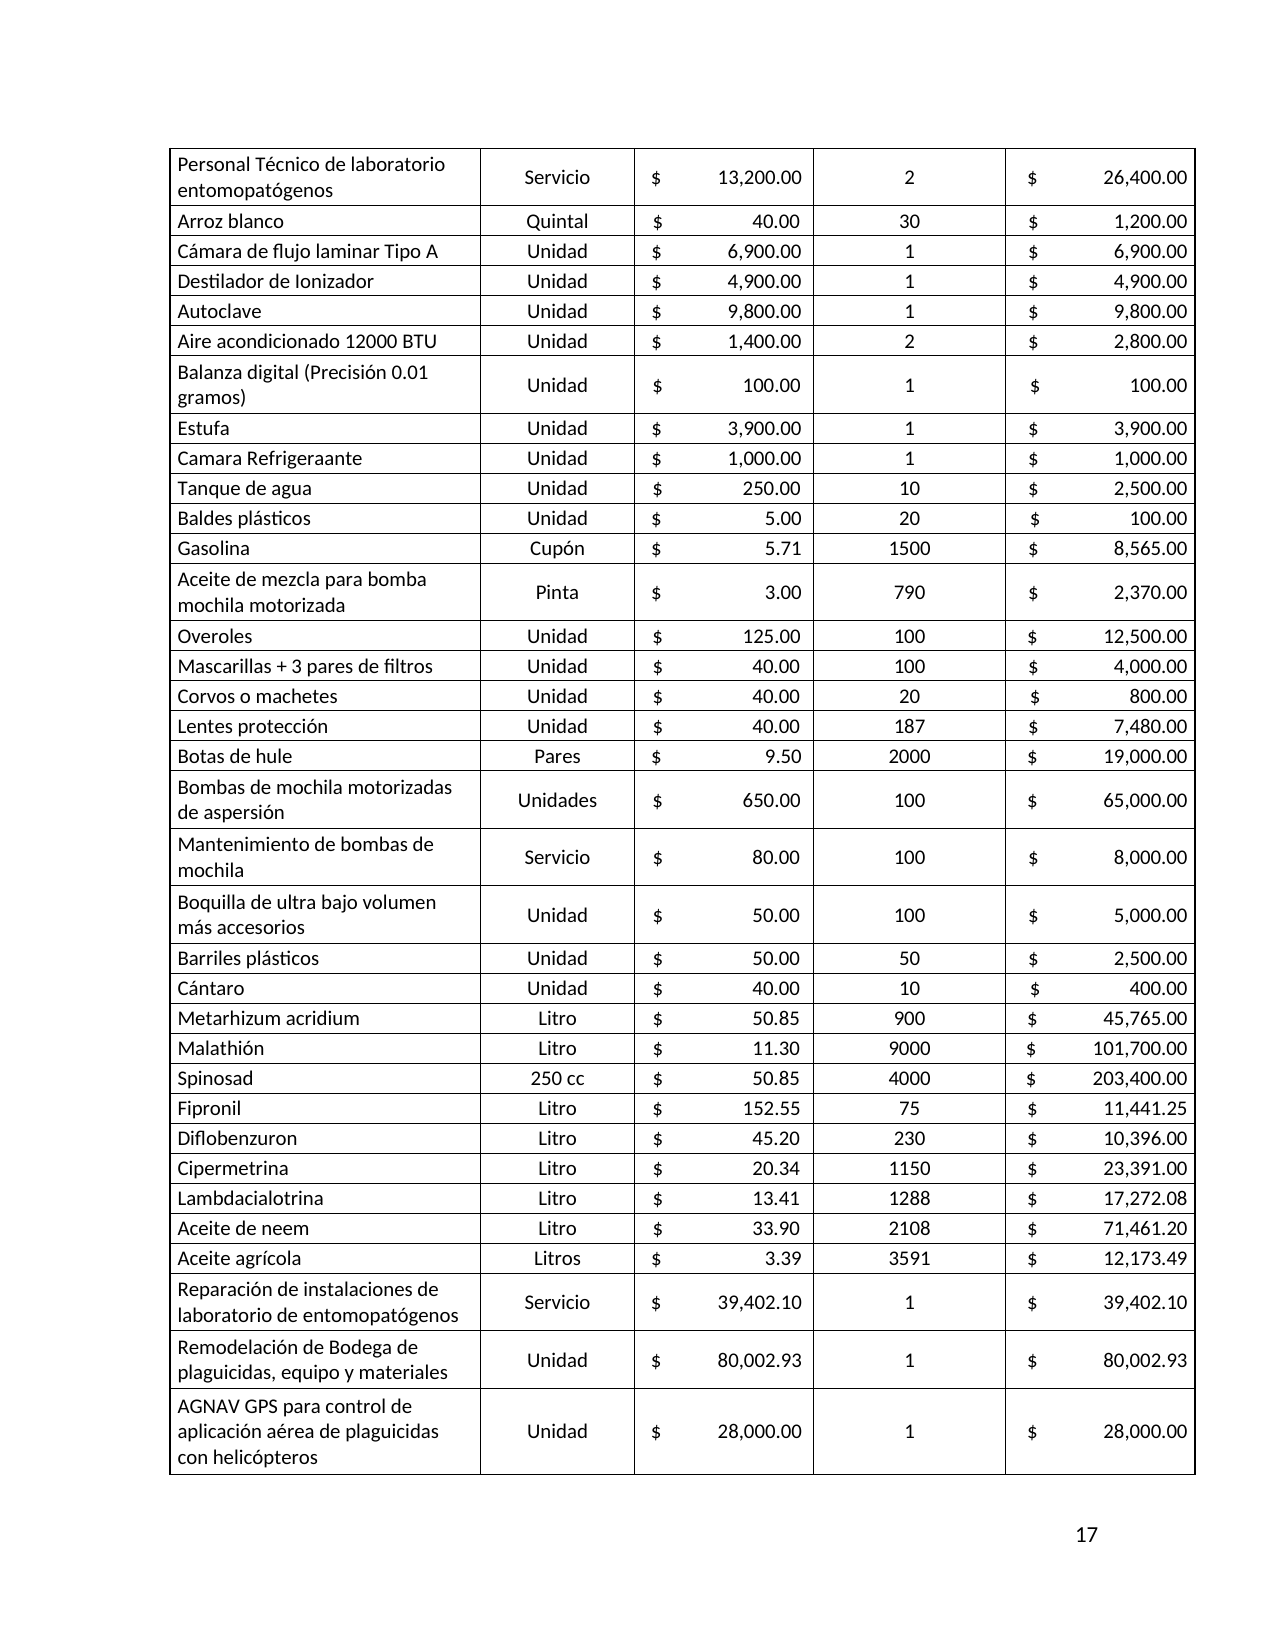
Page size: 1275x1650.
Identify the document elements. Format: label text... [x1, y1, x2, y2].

table_cell $ 40.00 [635, 711, 813, 740]
table_cell 9000 [814, 1034, 1005, 1063]
table_cell Unidad [481, 886, 634, 943]
table_cell $ 39,402.10 [1006, 1274, 1194, 1330]
table_cell Estufa [171, 414, 480, 443]
table_cell $ 100.00 [635, 356, 813, 413]
table_cell Cipermetrina [171, 1154, 480, 1183]
table_cell $ 400.00 [1006, 974, 1194, 1003]
table_cell Cupón [481, 534, 634, 563]
table_cell 2000 [814, 741, 1005, 770]
table_cell Cántaro [171, 974, 480, 1003]
table_cell Bombas de mochila motorizadas de aspersión [171, 771, 480, 828]
table_cell Unidad [481, 326, 634, 355]
table_cell Camara Refrigeraante [171, 444, 480, 473]
table_cell $ 71,461.20 [1006, 1214, 1194, 1243]
table_cell $ 3.00 [635, 564, 813, 620]
table_cell Overoles [171, 621, 480, 650]
table_cell Lentes protección [171, 711, 480, 740]
table_cell $ 40.00 [635, 974, 813, 1003]
table_cell $ 50.00 [635, 886, 813, 943]
table_cell $ 33.90 [635, 1214, 813, 1243]
table_cell 1 [814, 296, 1005, 325]
table_cell 230 [814, 1124, 1005, 1153]
table_cell $ 3,900.00 [635, 414, 813, 443]
table_cell Unidad [481, 474, 634, 503]
table_cell 50 [814, 944, 1005, 973]
table_cell Pinta [481, 564, 634, 620]
table_cell $ 19,000.00 [1006, 741, 1194, 770]
table_cell $ 50.00 [635, 944, 813, 973]
table_cell $ 13,200.00 [635, 149, 813, 205]
table_cell 75 [814, 1094, 1005, 1123]
table_cell $ 9.50 [635, 741, 813, 770]
table_cell $ 1,200.00 [1006, 206, 1194, 235]
table_cell $ 1,000.00 [1006, 444, 1194, 473]
table_cell $ 11,441.25 [1006, 1094, 1194, 1123]
table_cell Unidad [481, 504, 634, 533]
table_cell $ 3,900.00 [1006, 414, 1194, 443]
table_cell $ 7,480.00 [1006, 711, 1194, 740]
table_cell Unidad [481, 356, 634, 413]
table_cell $ 50.85 [635, 1004, 813, 1033]
table_cell $ 100.00 [1006, 356, 1194, 413]
table_cell Litro [481, 1034, 634, 1063]
table_cell $ 40.00 [635, 681, 813, 710]
table_cell $ 203,400.00 [1006, 1064, 1194, 1093]
table_cell Boquilla de ultra bajo volumen más accesorios [171, 886, 480, 943]
table_cell $ 9,800.00 [1006, 296, 1194, 325]
table_cell 187 [814, 711, 1005, 740]
table_cell $ 4,900.00 [1006, 266, 1194, 295]
table_cell Quintal [481, 206, 634, 235]
table_cell $ 2,500.00 [1006, 944, 1194, 973]
table_cell Mascarillas + 3 pares de filtros [171, 651, 480, 680]
table_cell $ 40.00 [635, 651, 813, 680]
table_cell Litro [481, 1124, 634, 1153]
table_cell 1 [814, 356, 1005, 413]
table_cell 1 [814, 1331, 1005, 1388]
table_cell 1150 [814, 1154, 1005, 1183]
table_cell Unidad [481, 974, 634, 1003]
table_cell $ 5,000.00 [1006, 886, 1194, 943]
table_cell Unidad [481, 414, 634, 443]
table_cell 1288 [814, 1184, 1005, 1213]
table_cell Pares [481, 741, 634, 770]
table_cell 1 [814, 1274, 1005, 1330]
table_cell Litro [481, 1184, 634, 1213]
table_cell 2 [814, 149, 1005, 205]
table_cell $ 6,900.00 [635, 236, 813, 265]
table_cell Unidad [481, 681, 634, 710]
table_cell $ 9,800.00 [635, 296, 813, 325]
table_cell $ 80,002.93 [1006, 1331, 1194, 1388]
table_cell $ 8,000.00 [1006, 829, 1194, 885]
table_cell Unidad [481, 266, 634, 295]
table_cell Malathión [171, 1034, 480, 1063]
table_cell $ 5.00 [635, 504, 813, 533]
table_cell 100 [814, 829, 1005, 885]
table_cell Litro [481, 1154, 634, 1183]
table_cell $ 45.20 [635, 1124, 813, 1153]
table_cell 1 [814, 236, 1005, 265]
table_cell Baldes plásticos [171, 504, 480, 533]
table_cell $ 10,396.00 [1006, 1124, 1194, 1153]
table_cell Diflobenzuron [171, 1124, 480, 1153]
table_cell 250 cc [481, 1064, 634, 1093]
table_cell Personal Técnico de laboratorio entomopatógenos [171, 149, 480, 205]
table_cell Aceite agrícola [171, 1244, 480, 1273]
table_cell $ 5.71 [635, 534, 813, 563]
table_cell Unidad [481, 1389, 634, 1474]
table_cell 900 [814, 1004, 1005, 1033]
table_cell $ 100.00 [1006, 504, 1194, 533]
table_cell $ 650.00 [635, 771, 813, 828]
table_cell $ 50.85 [635, 1064, 813, 1093]
table_cell 100 [814, 621, 1005, 650]
table_cell $ 45,765.00 [1006, 1004, 1194, 1033]
table_cell Unidad [481, 711, 634, 740]
table_cell Servicio [481, 1274, 634, 1330]
table_cell Mantenimiento de bombas de mochila [171, 829, 480, 885]
table_cell Botas de hule [171, 741, 480, 770]
table_cell Destilador de Ionizador [171, 266, 480, 295]
table_cell 100 [814, 771, 1005, 828]
table_cell 100 [814, 886, 1005, 943]
table_cell AGNAV GPS para control de aplicación aérea de plaguicidas con helicópteros [171, 1389, 480, 1474]
table_cell Unidad [481, 1331, 634, 1388]
table_cell $ 800.00 [1006, 681, 1194, 710]
table_cell Cámara de flujo laminar Tipo A [171, 236, 480, 265]
table_cell 3591 [814, 1244, 1005, 1273]
table_cell $ 2,500.00 [1006, 474, 1194, 503]
table_cell Metarhizum acridium [171, 1004, 480, 1033]
table_cell $ 250.00 [635, 474, 813, 503]
table_cell $ 11.30 [635, 1034, 813, 1063]
table_cell Unidad [481, 944, 634, 973]
table_cell 10 [814, 974, 1005, 1003]
table_cell Balanza digital (Precisión 0.01 gramos) [171, 356, 480, 413]
table_cell 2108 [814, 1214, 1005, 1243]
table_cell $ 39,402.10 [635, 1274, 813, 1330]
table_cell Aceite de neem [171, 1214, 480, 1243]
table_cell $ 13.41 [635, 1184, 813, 1213]
table_cell 2 [814, 326, 1005, 355]
table_cell Remodelación de Bodega de plaguicidas, equipo y materiales [171, 1331, 480, 1388]
table_cell $ 12,500.00 [1006, 621, 1194, 650]
table_cell $ 125.00 [635, 621, 813, 650]
table_cell $ 1,400.00 [635, 326, 813, 355]
table_cell 1500 [814, 534, 1005, 563]
table_cell $ 80.00 [635, 829, 813, 885]
table_cell Arroz blanco [171, 206, 480, 235]
table_cell 100 [814, 651, 1005, 680]
table_cell Litro [481, 1214, 634, 1243]
table_cell 30 [814, 206, 1005, 235]
table_cell $ 20.34 [635, 1154, 813, 1183]
table_cell Barriles plásticos [171, 944, 480, 973]
table_cell $ 1,000.00 [635, 444, 813, 473]
table_cell Reparación de instalaciones de laboratorio de entomopatógenos [171, 1274, 480, 1330]
table_cell $ 8,565.00 [1006, 534, 1194, 563]
table_cell 1 [814, 266, 1005, 295]
table_cell Servicio [481, 149, 634, 205]
table_cell Fipronil [171, 1094, 480, 1123]
table_cell $ 28,000.00 [635, 1389, 813, 1474]
table_cell $ 65,000.00 [1006, 771, 1194, 828]
table_cell $ 6,900.00 [1006, 236, 1194, 265]
table_cell $ 101,700.00 [1006, 1034, 1194, 1063]
table_cell $ 3.39 [635, 1244, 813, 1273]
table_cell Aire acondicionado 12000 BTU [171, 326, 480, 355]
table_cell $ 4,900.00 [635, 266, 813, 295]
table_cell Aceite de mezcla para bomba mochila motorizada [171, 564, 480, 620]
table_cell 1 [814, 444, 1005, 473]
table_cell $ 152.55 [635, 1094, 813, 1123]
table_cell Servicio [481, 829, 634, 885]
table_cell Tanque de agua [171, 474, 480, 503]
table_cell 20 [814, 681, 1005, 710]
table_cell Autoclave [171, 296, 480, 325]
table_cell Gasolina [171, 534, 480, 563]
table_cell Spinosad [171, 1064, 480, 1093]
table_cell Unidad [481, 444, 634, 473]
table_cell Litro [481, 1004, 634, 1033]
table_cell 1 [814, 1389, 1005, 1474]
table_cell $ 80,002.93 [635, 1331, 813, 1388]
table_cell Unidad [481, 236, 634, 265]
table_cell $ 23,391.00 [1006, 1154, 1194, 1183]
table_cell Lambdacialotrina [171, 1184, 480, 1213]
table_cell $ 2,800.00 [1006, 326, 1194, 355]
table_cell 10 [814, 474, 1005, 503]
table_cell $ 17,272.08 [1006, 1184, 1194, 1213]
table_cell $ 4,000.00 [1006, 651, 1194, 680]
table_cell $ 26,400.00 [1006, 149, 1194, 205]
table_cell 20 [814, 504, 1005, 533]
table_cell $ 28,000.00 [1006, 1389, 1194, 1474]
table_cell Corvos o machetes [171, 681, 480, 710]
table_cell Litro [481, 1094, 634, 1123]
table_cell Unidad [481, 296, 634, 325]
table_cell 4000 [814, 1064, 1005, 1093]
table_cell 790 [814, 564, 1005, 620]
table_cell Litros [481, 1244, 634, 1273]
table_cell $ 40.00 [635, 206, 813, 235]
table_cell 1 [814, 414, 1005, 443]
table_cell Unidad [481, 651, 634, 680]
table_cell $ 2,370.00 [1006, 564, 1194, 620]
table_cell Unidad [481, 621, 634, 650]
table_cell Unidades [481, 771, 634, 828]
table_cell $ 12,173.49 [1006, 1244, 1194, 1273]
